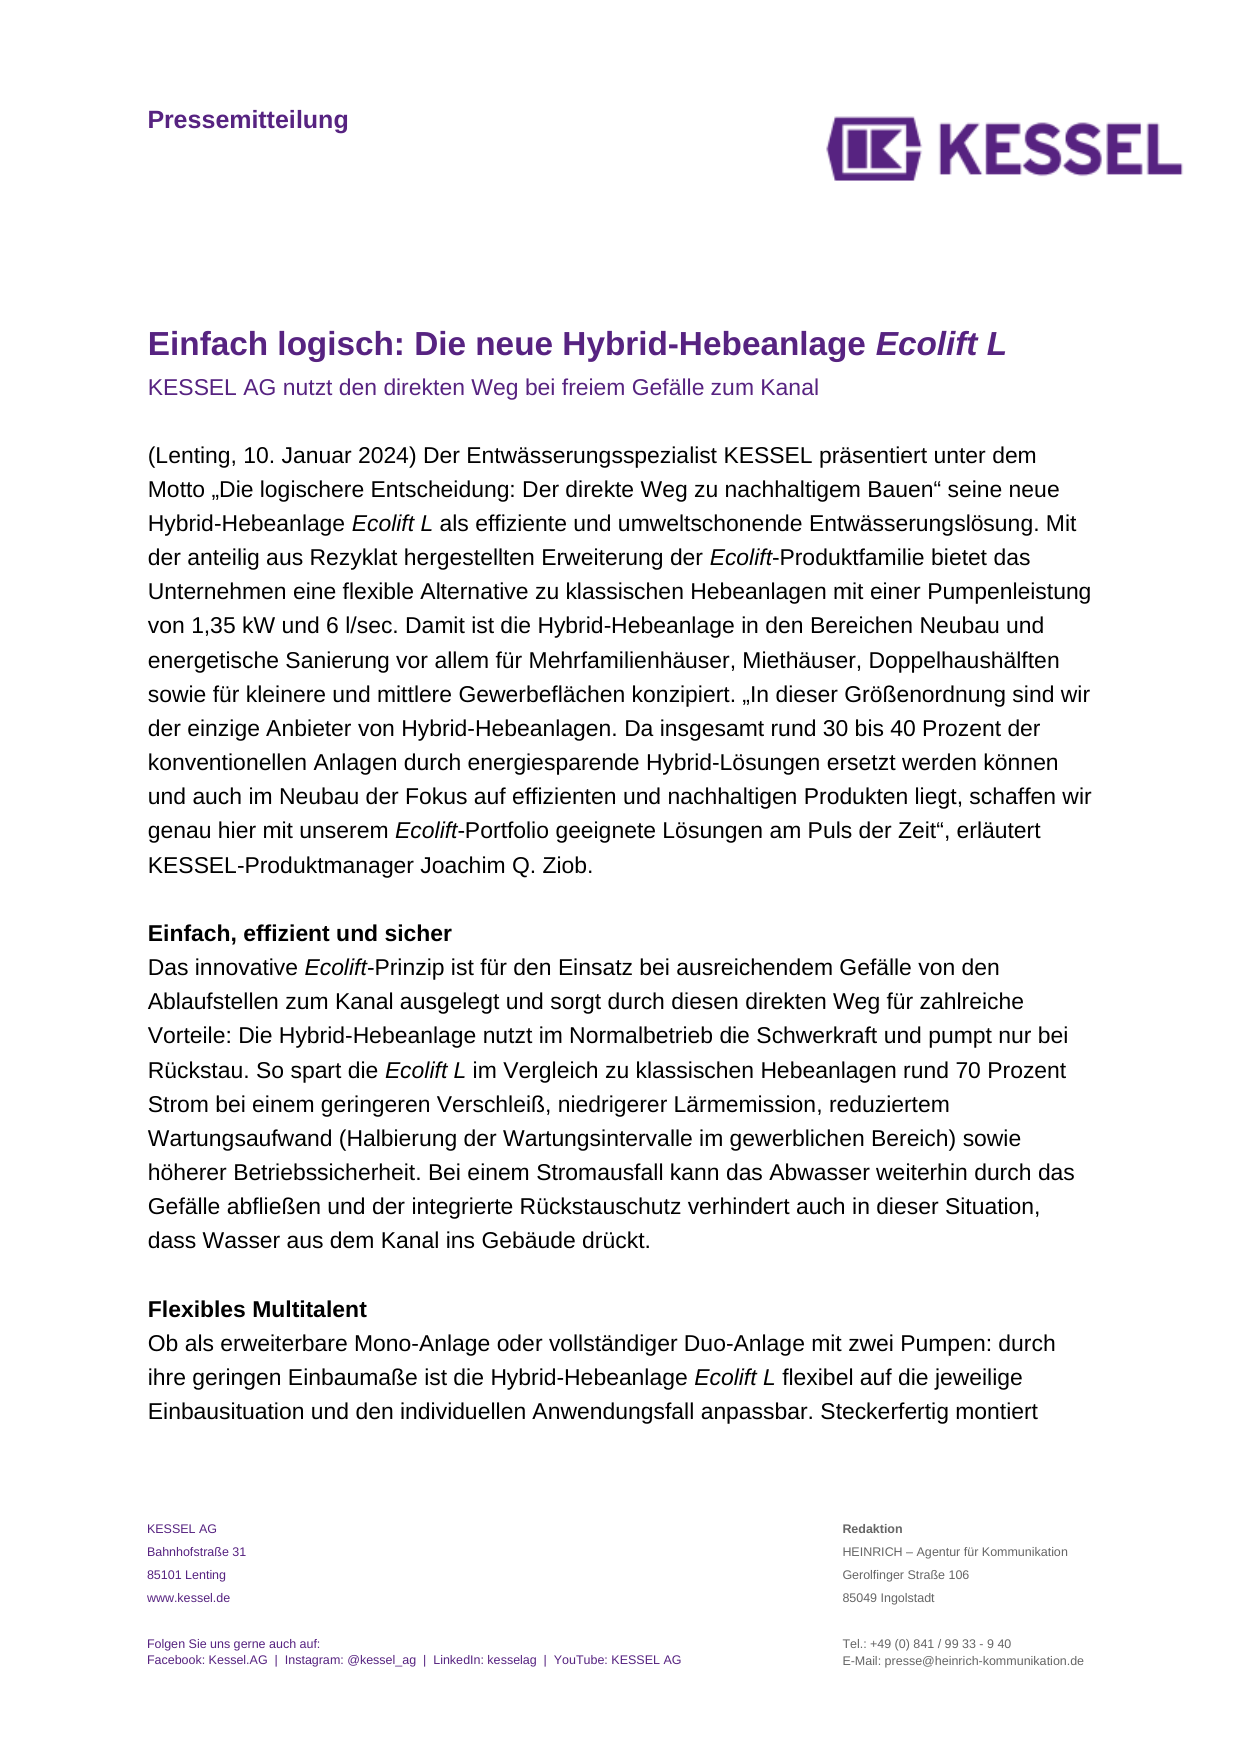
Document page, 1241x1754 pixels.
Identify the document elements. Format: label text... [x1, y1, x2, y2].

subtitle Einfach logisch: Die neue Hybrid-Hebeanlage Ecolift L [148, 324, 1092, 363]
text (Lenting, 10. Januar 2024) Der Entwässerungsspezialist KESSEL präsentiert unter dem Motto „Die logischere Entscheidung: Der direkte Weg zu nachhaltigem Bauen“ seine neue Hybrid-Hebeanlage Ecolift L als effiziente und umweltschonende Entwässerungslösung. Mit der anteilig aus Rezyklat hergestellten Erweiterung der Ecolift-Produktfamilie bietet das Unternehmen eine flexible Alternative zu klassischen Hebeanlagen mit einer Pumpenleistung von 1,35 kW und 6 l/sec. Damit ist die Hybrid-Hebeanlage in den Bereichen Neubau und energetische Sanierung vor allem für Mehrfamilienhäuser, Miethäuser, Doppelhaushälften sowie für kleinere und mittlere Gewerbeflächen konzipiert. „In dieser Größenordnung sind wir der einzige Anbieter von Hybrid-Hebeanlagen. Da insgesamt rund 30 bis 40 Prozent der konventionellen Anlagen durch energiesparende Hybrid-Lösungen ersetzt werden können und auch im Neubau der Fokus auf effizienten und nachhaltigen Produkten liegt, schaffen wir genau hier mit unserem Ecolift-Portfolio geeignete Lösungen am Puls der Zeit“, erläutert KESSEL-Produktmanager Joachim Q. Ziob. [148, 442, 1092, 878]
text Flexibles Multitalent [148, 1296, 1092, 1322]
text Das innovative Ecolift-Prinzip ist für den Einsatz bei ausreichendem Gefälle von den Ablaufstellen zum Kanal ausgelegt und sorgt durch diesen direkten Weg für zahlreiche Vorteile: Die Hybrid-Hebeanlage nutzt im Normalbetrieb die Schwerkraft und pumpt nur bei Rückstau. So spart die Ecolift L im Vergleich zu klassischen Hebeanlagen rund 70 Prozent Strom bei einem geringeren Verschleiß, niedrigerer Lärmemission, reduziertem Wartungsaufwand (Halbierung der Wartungsintervalle im gewerblichen Bereich) sowie höherer Betriebssicherheit. Bei einem Stromausfall kann das Abwasser weiterhin durch das Gefälle abfließen und der integrierte Rückstauschutz verhindert auch in dieser Situation, dass Wasser aus dem Kanal ins Gebäude drückt. [148, 954, 1092, 1254]
subtitle KESSEL AG nutzt den direkten Weg bei freiem Gefälle zum Kanal [148, 374, 1092, 400]
text Ob als erweiterbare Mono-Anlage oder vollständiger Duo-Anlage mit zwei Pumpen: durch ihre geringen Einbaumaße ist die Hybrid-Hebeanlage Ecolift L flexibel auf die jeweilige Einbausituation und den individuellen Anwendungsfall anpassbar. Steckerfertig montiert [148, 1330, 1092, 1424]
text Einfach, effizient und sicher [148, 920, 1092, 946]
